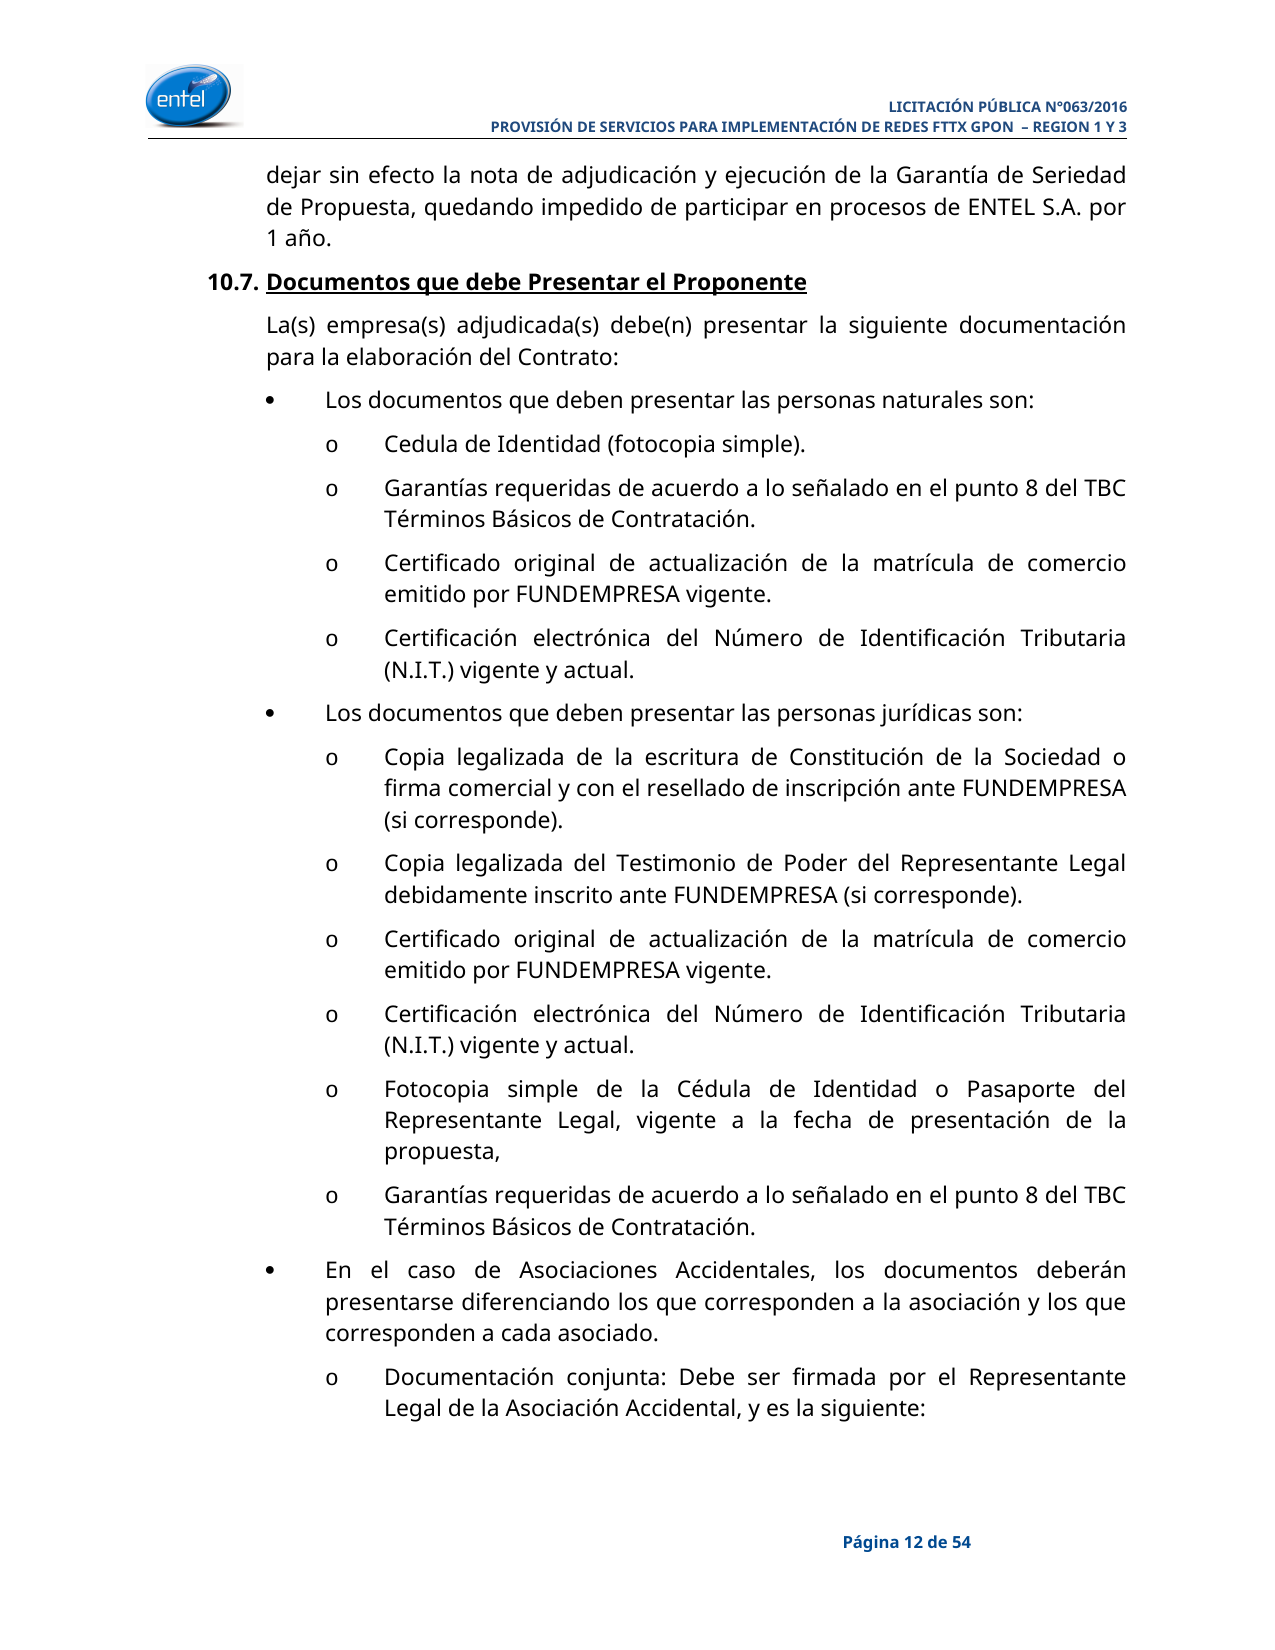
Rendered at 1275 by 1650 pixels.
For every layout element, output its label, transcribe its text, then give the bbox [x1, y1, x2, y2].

list Documentos que debe Presentar el Proponente [207, 266, 1127, 297]
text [266, 159, 1127, 253]
list Copia legalizada de la escritura de Constitución de la Sociedad o firma comercial y con el resellado de inscripción ante FUNDEMPRESA (si corresponde). [325, 741, 1127, 835]
list Certificado original de actualización de la matrícula de comercio emitido por FUNDEMPRESA vigente. [325, 547, 1127, 610]
list Garantías requeridas de acuerdo a lo señalado en el punto 8 del TBC Términos Básicos de Contratación. [325, 472, 1127, 534]
list Garantías requeridas de acuerdo a lo señalado en el punto 8 del TBC Términos Básicos de Contratación. [325, 1179, 1127, 1242]
list Copia legalizada del Testimonio de Poder del Representante Legal debidamente inscrito ante FUNDEMPRESA (si corresponde). [325, 847, 1127, 910]
list Los documentos que deben presentar las personas naturales son: [266, 384, 1127, 416]
list Certificación electrónica del Número de Identificación Tributaria (N.I.T.) vigente y actual. [325, 998, 1127, 1060]
list Certificación electrónica del Número de Identificación Tributaria (N.I.T.) vigente y actual. [325, 622, 1127, 685]
text La(s) empresa(s) adjudicada(s) debe(n) presentar la siguiente documentación para la elaboración del Contrato: [266, 309, 1127, 372]
list Certificado original de actualización de la matrícula de comercio emitido por FUNDEMPRESA vigente. [325, 922, 1127, 985]
list Documentación conjunta: Debe ser firmada por el Representante Legal de la Asociación Accidental, y es la siguiente: [325, 1360, 1127, 1423]
list Cedula de Identidad (fotocopia simple). [325, 428, 1127, 459]
list En el caso de Asociaciones Accidentales, los documentos deberán presentarse diferenciando los que corresponden a la asociación y los que corresponden a cada asociado. [266, 1254, 1127, 1348]
list Los documentos que deben presentar las personas jurídicas son: [266, 697, 1127, 728]
picture [145, 64, 244, 128]
list Fotocopia simple de la Cédula de Identidad o Pasaporte del Representante Legal, vigente a la fecha de presentación de la propuesta, [325, 1073, 1127, 1167]
